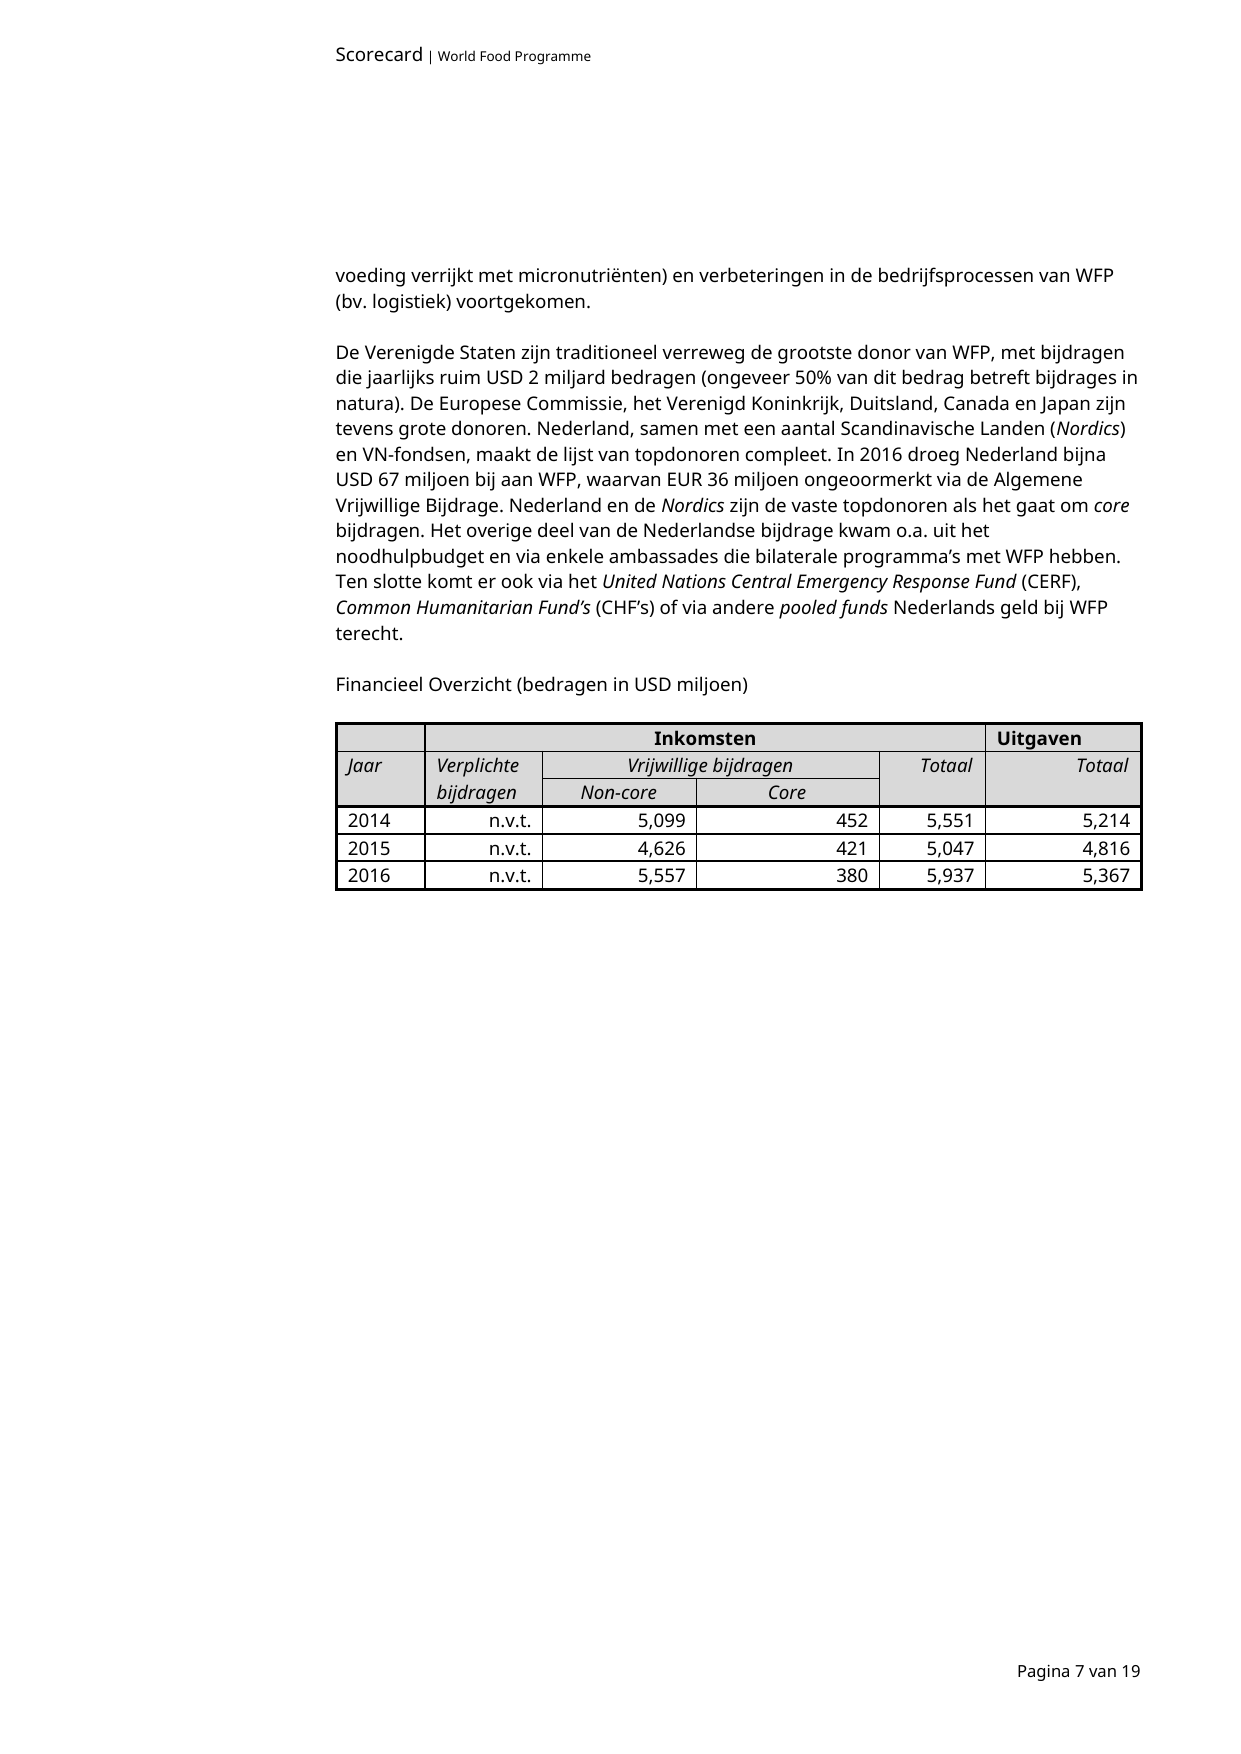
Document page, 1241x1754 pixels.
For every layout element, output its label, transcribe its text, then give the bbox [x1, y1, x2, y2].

table_cell 4,626 [543, 835, 696, 860]
table_cell 421 [697, 835, 879, 860]
table_cell 5,047 [880, 835, 985, 860]
text Financieel Overzicht (bedragen in USD miljoen) [335, 671, 1140, 696]
table_cell 2015 [338, 835, 424, 860]
table_cell 5,099 [543, 808, 696, 833]
table_cell n.v.t. [426, 808, 542, 833]
table_cell n.v.t. [426, 862, 542, 887]
table_cell Totaal [880, 752, 985, 778]
table_header [338, 725, 424, 751]
table_cell 2014 [338, 808, 424, 833]
table_cell 380 [697, 862, 879, 887]
table_cell 4,816 [986, 835, 1140, 860]
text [335, 262, 1140, 313]
table_cell [880, 778, 985, 805]
table_cell Totaal [986, 752, 1140, 778]
table_cell Non-core [543, 779, 696, 805]
table_cell 5,551 [880, 808, 985, 833]
table_cell 5,937 [880, 862, 985, 887]
table_cell 452 [697, 808, 879, 833]
table_cell bijdragen [426, 778, 542, 805]
table_header Uitgaven [986, 725, 1140, 751]
table_cell Jaar [338, 752, 424, 778]
table_cell [338, 778, 424, 805]
text De Verenigde Staten zijn traditioneel verreweg de grootste donor van WFP, met bijdragen die jaarlijks ruim USD 2 miljard bedragen (ongeveer 50% van dit bedrag betreft bijdrages in natura). De Europese Commissie, het Verenigd Koninkrijk, Duitsland, Canada en Japan zijn tevens grote donoren. Nederland, samen met een aantal Scandinavische Landen (Nordics) en VN-fondsen, maakt de lijst van topdonoren compleet. In 2016 droeg Nederland bijna USD 67 miljoen bij aan WFP, waarvan EUR 36 miljoen ongeoormerkt via de Algemene Vrijwillige Bijdrage. Nederland en de Nordics zijn de vaste topdonoren als het gaat om core bijdragen. Het overige deel van de Nederlandse bijdrage kwam o.a. uit het noodhulpbudget en via enkele ambassades die bilaterale programma’s met WFP hebben. Ten slotte komt er ook via het United Nations Central Emergency Response Fund (CERF), Common Humanitarian Fund’s (CHF’s) of via andere pooled funds Nederlands geld bij WFP terecht. [335, 339, 1140, 645]
table_cell Core [697, 779, 879, 805]
table_cell 2016 [338, 862, 424, 887]
table_header Inkomsten [426, 725, 985, 751]
table_cell 5,214 [986, 808, 1140, 833]
table_cell n.v.t. [426, 835, 542, 860]
table_cell Verplichte [426, 752, 542, 778]
table_cell [986, 778, 1140, 805]
table_cell Vrijwillige bijdragen [543, 752, 879, 778]
table_cell 5,557 [543, 862, 696, 887]
table_cell 5,367 [986, 862, 1140, 887]
